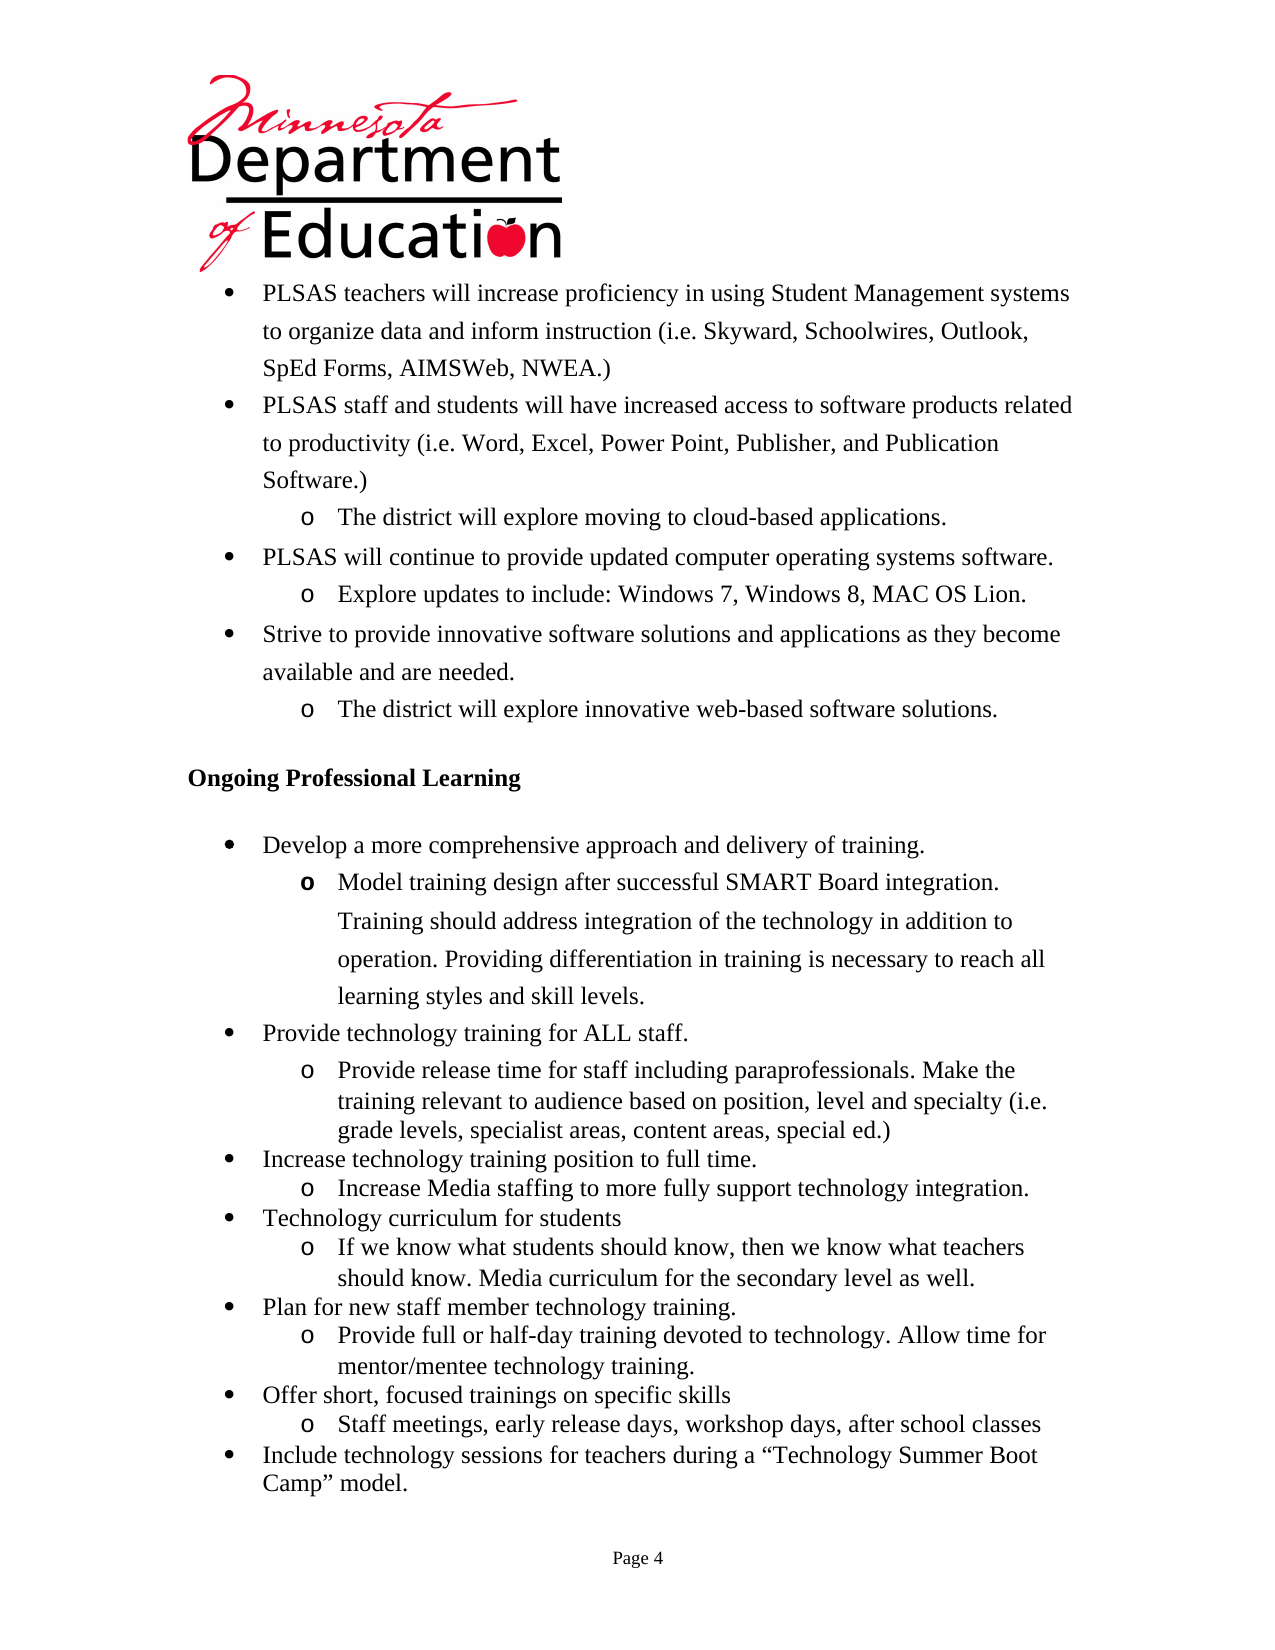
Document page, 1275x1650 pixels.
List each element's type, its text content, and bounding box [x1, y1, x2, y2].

list Increase Media staffing to more fully support technology integration. [300, 1173, 1087, 1203]
list Explore updates to include: Windows 7, Windows 8, MAC OS Lion. [300, 579, 1087, 610]
list PLSAS will continue to provide updated computer operating systems software. [225, 542, 1087, 571]
list Offer short, focused trainings on specific skills [225, 1380, 1087, 1409]
list Develop a more comprehensive approach and delivery of training. [225, 830, 1087, 858]
list PLSAS teachers will increase proficiency in using Student Management systems to organize data and inform instruction (i.e. Skyward, Schoolwires, Outlook, SpEd Forms, AIMSWeb, NWEA.) [225, 278, 1087, 382]
list The district will explore innovative web-based software solutions. [300, 694, 1087, 725]
list Staff meetings, early release days, workshop days, after school classes [300, 1409, 1087, 1440]
list The district will explore moving to cloud-based applications. [300, 502, 1087, 533]
list Model training design after successful SMART Board integration. Training should address integration of the technology in addition to operation. Providing differentiation in training is necessary to reach all learning styles and skill levels. [300, 867, 1087, 1010]
list Ongoing Professional Learning [187, 763, 1087, 792]
list Increase technology training position to full time. [225, 1144, 1087, 1173]
list Provide release time for staff including paraprofessionals. Make the training relevant to audience based on position, level and specialty (i.e. grade levels, specialist areas, content areas, special ed.) [300, 1056, 1087, 1144]
list Provide technology training for ALL staff. [225, 1018, 1087, 1047]
list Include technology sessions for teachers during a “Technology Summer Boot Camp” model. [225, 1440, 1087, 1497]
list PLSAS staff and students will have increased access to software products related to productivity (i.e. Word, Excel, Power Point, Publisher, and Publication Software.) [225, 390, 1087, 494]
list Provide full or half-day training devoted to technology. Allow time for mentor/mentee technology training. [300, 1321, 1087, 1380]
list Strive to provide innovative software solutions and applications as they become available and are needed. [225, 619, 1087, 686]
list Technology curriculum for students [225, 1203, 1087, 1232]
list If we know what students should know, then we know what teachers should know. Media curriculum for the secondary level as well. [300, 1232, 1087, 1292]
list Plan for new staff member technology training. [225, 1292, 1087, 1321]
picture [187, 75, 562, 272]
